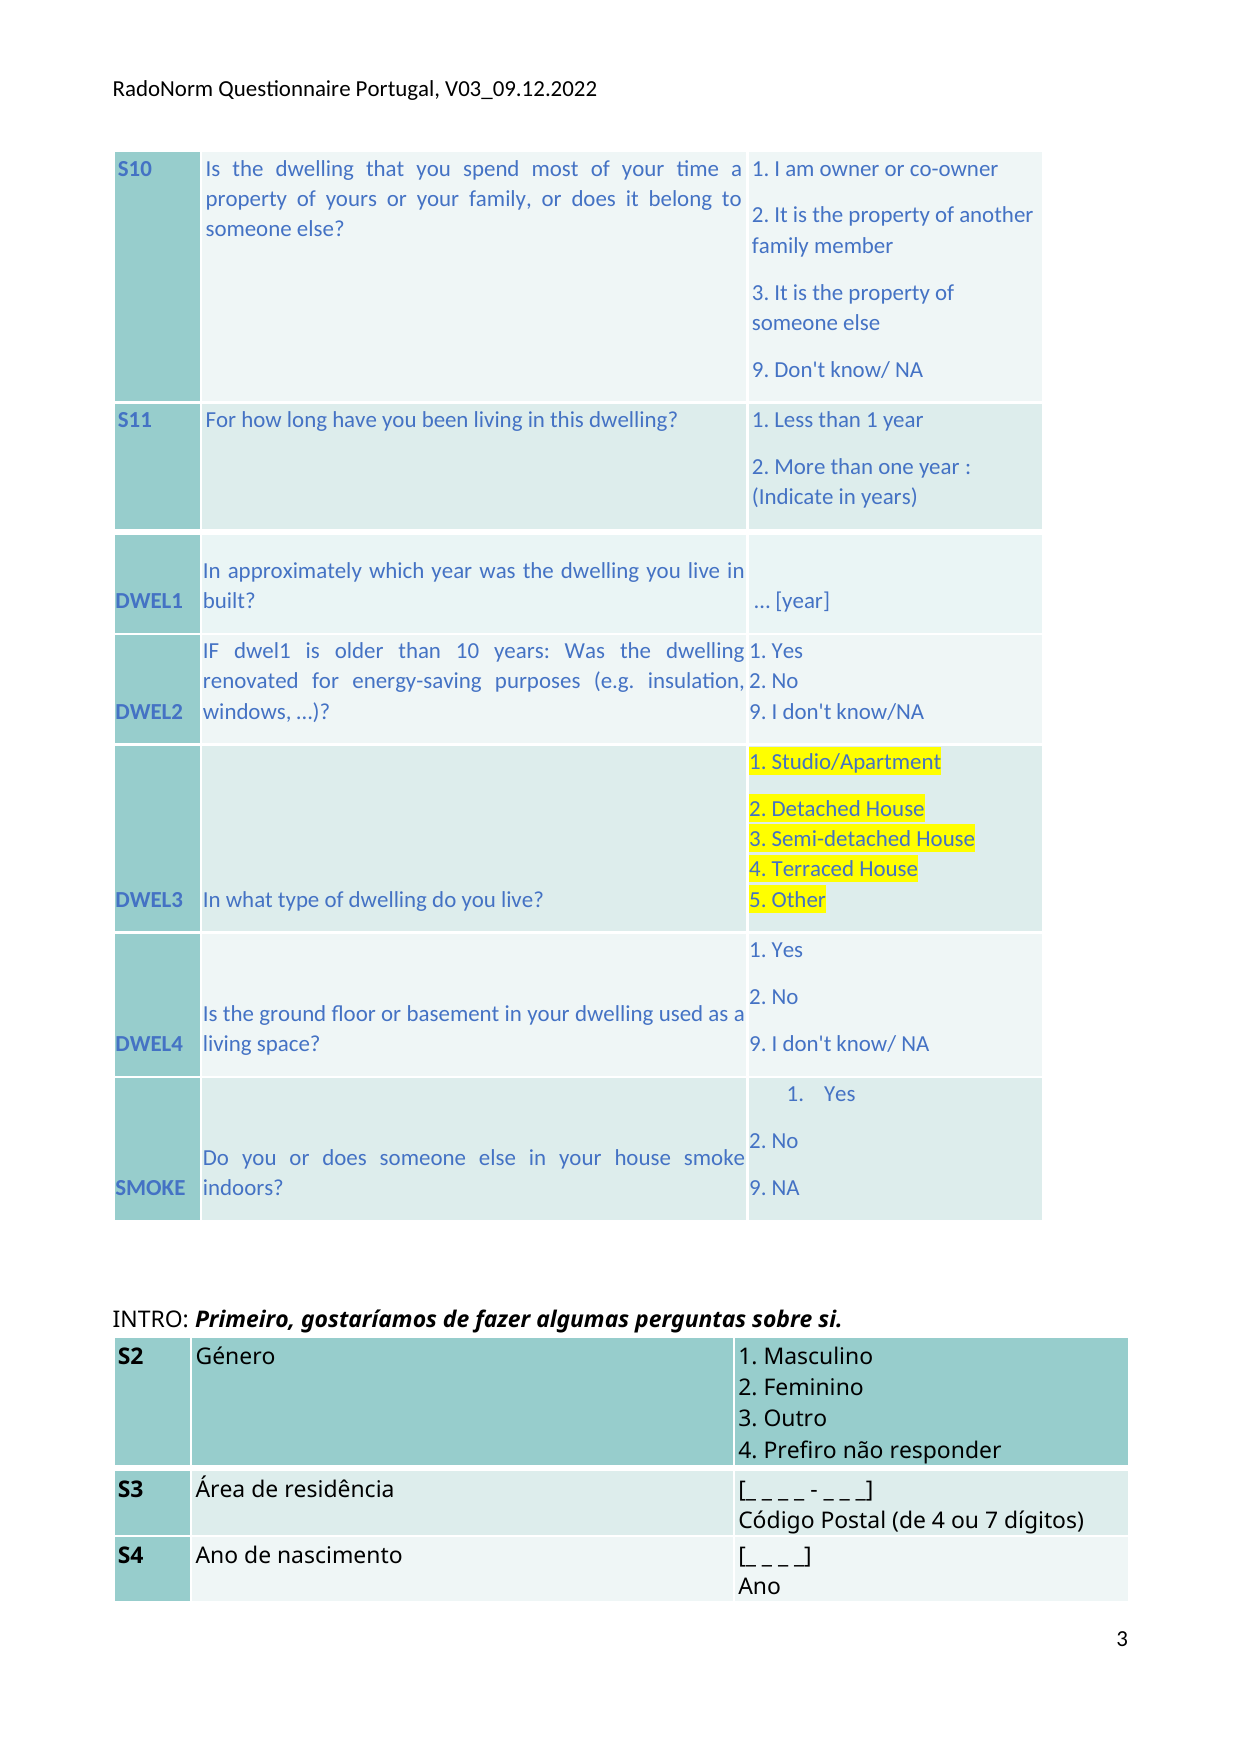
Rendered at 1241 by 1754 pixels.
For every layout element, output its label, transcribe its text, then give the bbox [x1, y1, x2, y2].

table_header 1. Masculino 2. Feminino 3. Outro 4. Prefiro não responder [735, 1338, 1128, 1465]
table_header Género [192, 1338, 733, 1465]
table_cell DWEL4 [115, 934, 200, 1076]
table_cell IF dwel1 is older than 10 years: Was the dwelling renovated for energy-saving purposes (e.g. insulation, windows, …)? [202, 635, 746, 743]
table_cell Is the dwelling that you spend most of your time a property of yours or your family, or does it belong to someone else? [202, 152, 746, 401]
table_cell … [year] [749, 535, 1042, 633]
table_cell Do you or does someone else in your house smoke indoors? [202, 1078, 746, 1220]
table_cell DWEL3 [115, 746, 200, 931]
table_cell S10 [115, 152, 200, 401]
table_cell S11 [115, 404, 200, 529]
table_cell For how long have you been living in this dwelling? [202, 404, 746, 529]
table_cell DWEL2 [115, 635, 200, 743]
table_cell 1. Yes 2. No 9. I don't know/ NA [749, 934, 1042, 1076]
table_cell Yes 2. No 9. NA [749, 1078, 1042, 1220]
table_cell [_ _ _ _] Ano [735, 1537, 1128, 1601]
table_cell DWEL1 [115, 535, 200, 633]
text INTRO: Primeiro, gostaríamos de fazer algumas perguntas sobre si. [112, 1302, 1128, 1334]
table_cell In approximately which year was the dwelling you live in built? [202, 535, 746, 633]
table_cell In what type of dwelling do you live? [202, 746, 746, 931]
table_header S2 [115, 1338, 190, 1465]
table_cell 1. Yes 2. No 9. I don't know/NA [749, 635, 1042, 743]
table_cell 1. I am owner or co-owner 2. It is the property of another family member 3. It is the property of someone else 9. Don't know/ NA [749, 152, 1042, 401]
table_cell Is the ground floor or basement in your dwelling used as a living space? [202, 934, 746, 1076]
table_cell Ano de nascimento [192, 1537, 733, 1601]
table_cell Área de residência [192, 1471, 733, 1535]
table_cell S4 [115, 1537, 190, 1601]
table_cell 1. Less than 1 year 2. More than one year : (Indicate in years) [749, 404, 1042, 529]
table_cell SMOKE [115, 1078, 200, 1220]
table_cell [_ _ _ _ - _ _ _] Código Postal (de 4 ou 7 dígitos) [735, 1471, 1128, 1535]
table_cell 1. Studio/Apartment 2. Detached House 3. Semi-detached House 4. Terraced House 5. Other [749, 746, 1042, 931]
table_cell S3 [115, 1471, 190, 1535]
